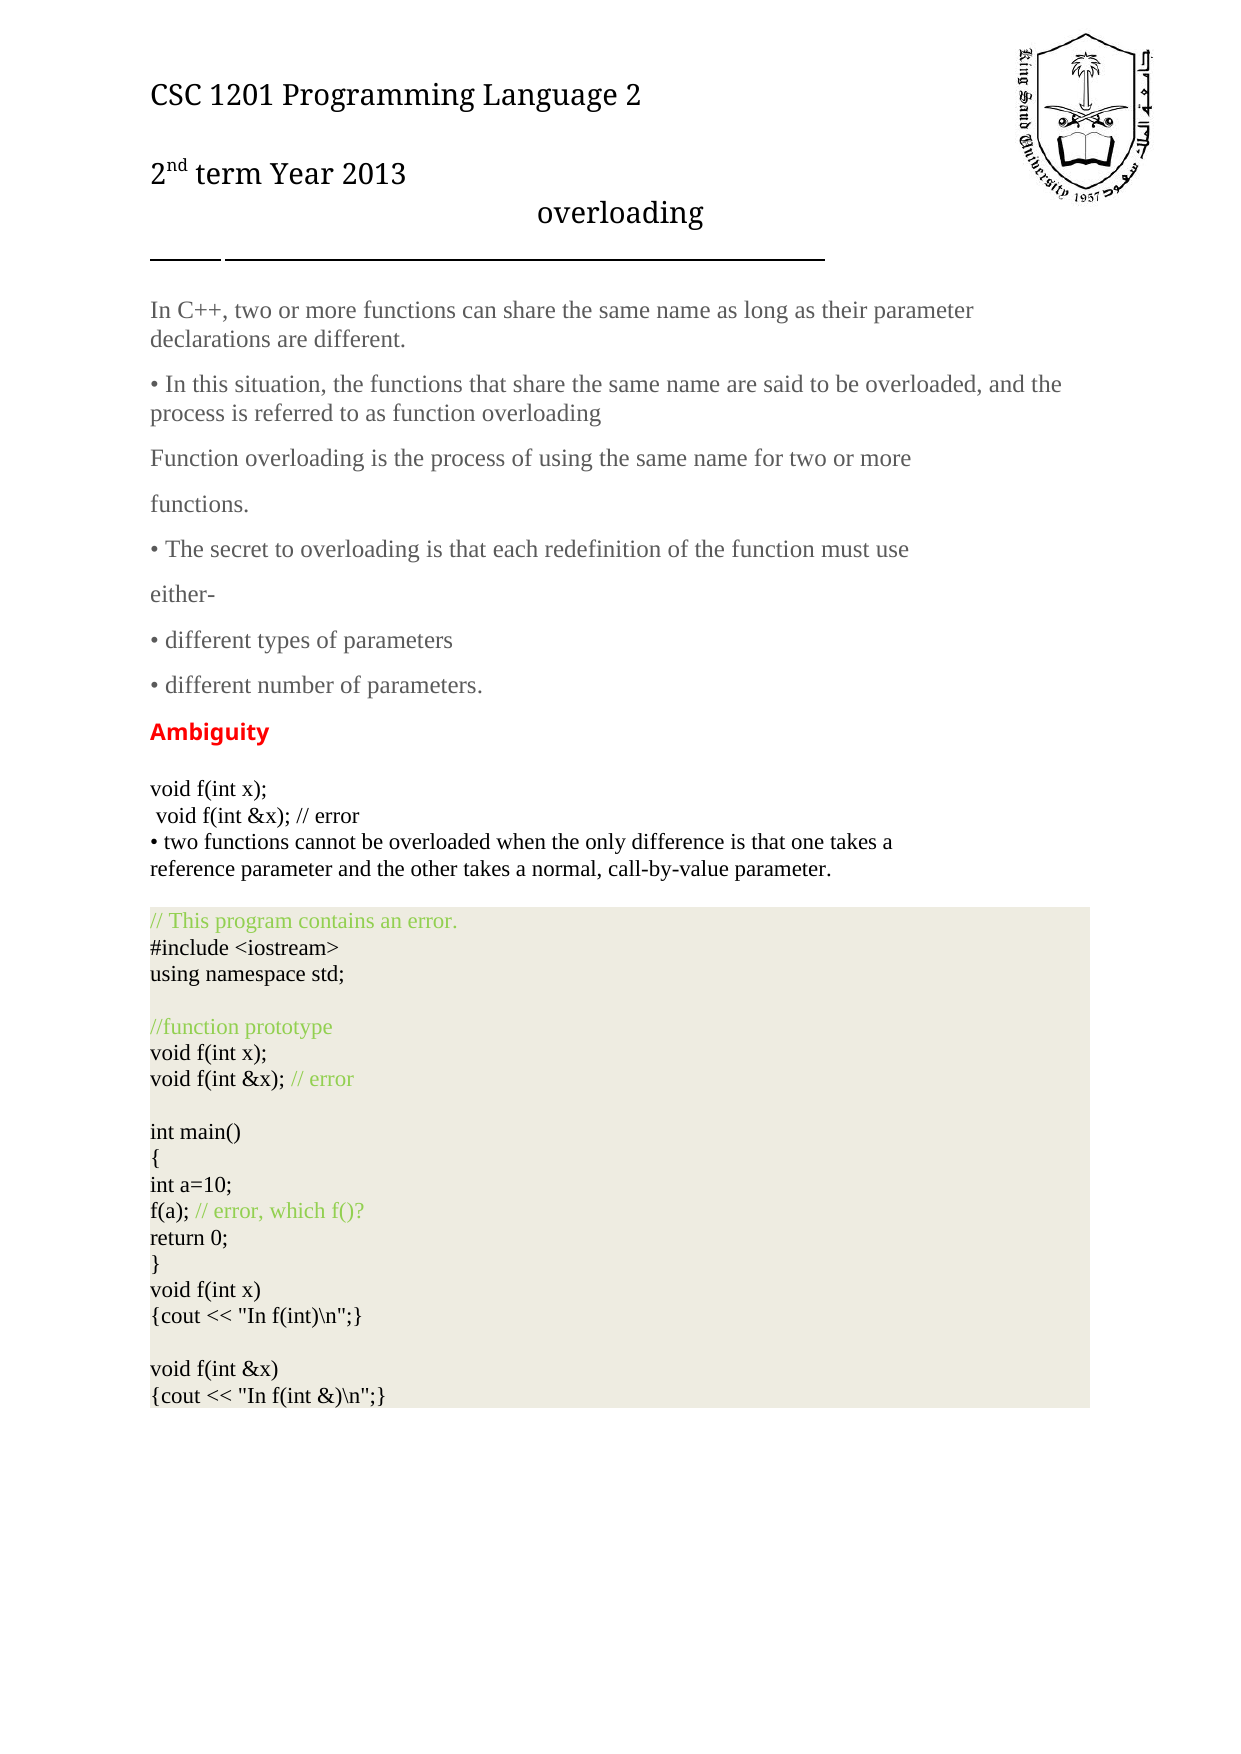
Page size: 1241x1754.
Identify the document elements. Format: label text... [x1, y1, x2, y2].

text f(a); // error, which f()? [150, 1197, 1090, 1223]
text { [150, 1144, 1090, 1171]
text either- [150, 579, 1090, 608]
text _____ [150, 232, 1090, 264]
text {cout << "In f(int &)\n";} [150, 1382, 1090, 1408]
text In C++, two or more functions can share the same name as long as their parameter declarations are different. [150, 295, 1090, 352]
text int a=10; [150, 1171, 1090, 1197]
picture [987, 21, 1181, 212]
text void f(int x); [150, 776, 1090, 802]
text • The secret to overloading is that each redefinition of the function must use [150, 534, 1090, 563]
text {cout << "In f(int)\n";} [150, 1303, 1090, 1329]
text void f(int &x); // error [150, 1065, 1090, 1092]
text } [150, 1250, 1090, 1276]
text void f(int &x); // error [150, 802, 1090, 828]
text • different number of parameters. [150, 670, 1090, 699]
text return 0; [150, 1223, 1090, 1250]
text void f(int x); [150, 1039, 1090, 1065]
text #include <iostream> [150, 934, 1090, 960]
text int main() [150, 1118, 1090, 1144]
text Function overloading is the process of using the same name for two or more [150, 443, 1090, 472]
text void f(int &x) [150, 1355, 1090, 1382]
text Ambiguity [150, 716, 1090, 776]
text using namespace std; [150, 960, 1090, 986]
text functions. [150, 489, 1090, 517]
text • two functions cannot be overloaded when the only difference is that one takes a [150, 828, 1090, 854]
text //function prototype [150, 1013, 1090, 1039]
text • In this situation, the functions that share the same name are said to be overloaded, and the process is referred to as function overloading [150, 369, 1090, 427]
text void f(int x) [150, 1276, 1090, 1303]
text • different types of parameters [150, 625, 1090, 654]
text reference parameter and the other takes a normal, call-by-value parameter. [150, 854, 1090, 881]
text // This program contains an error. [150, 907, 1090, 934]
